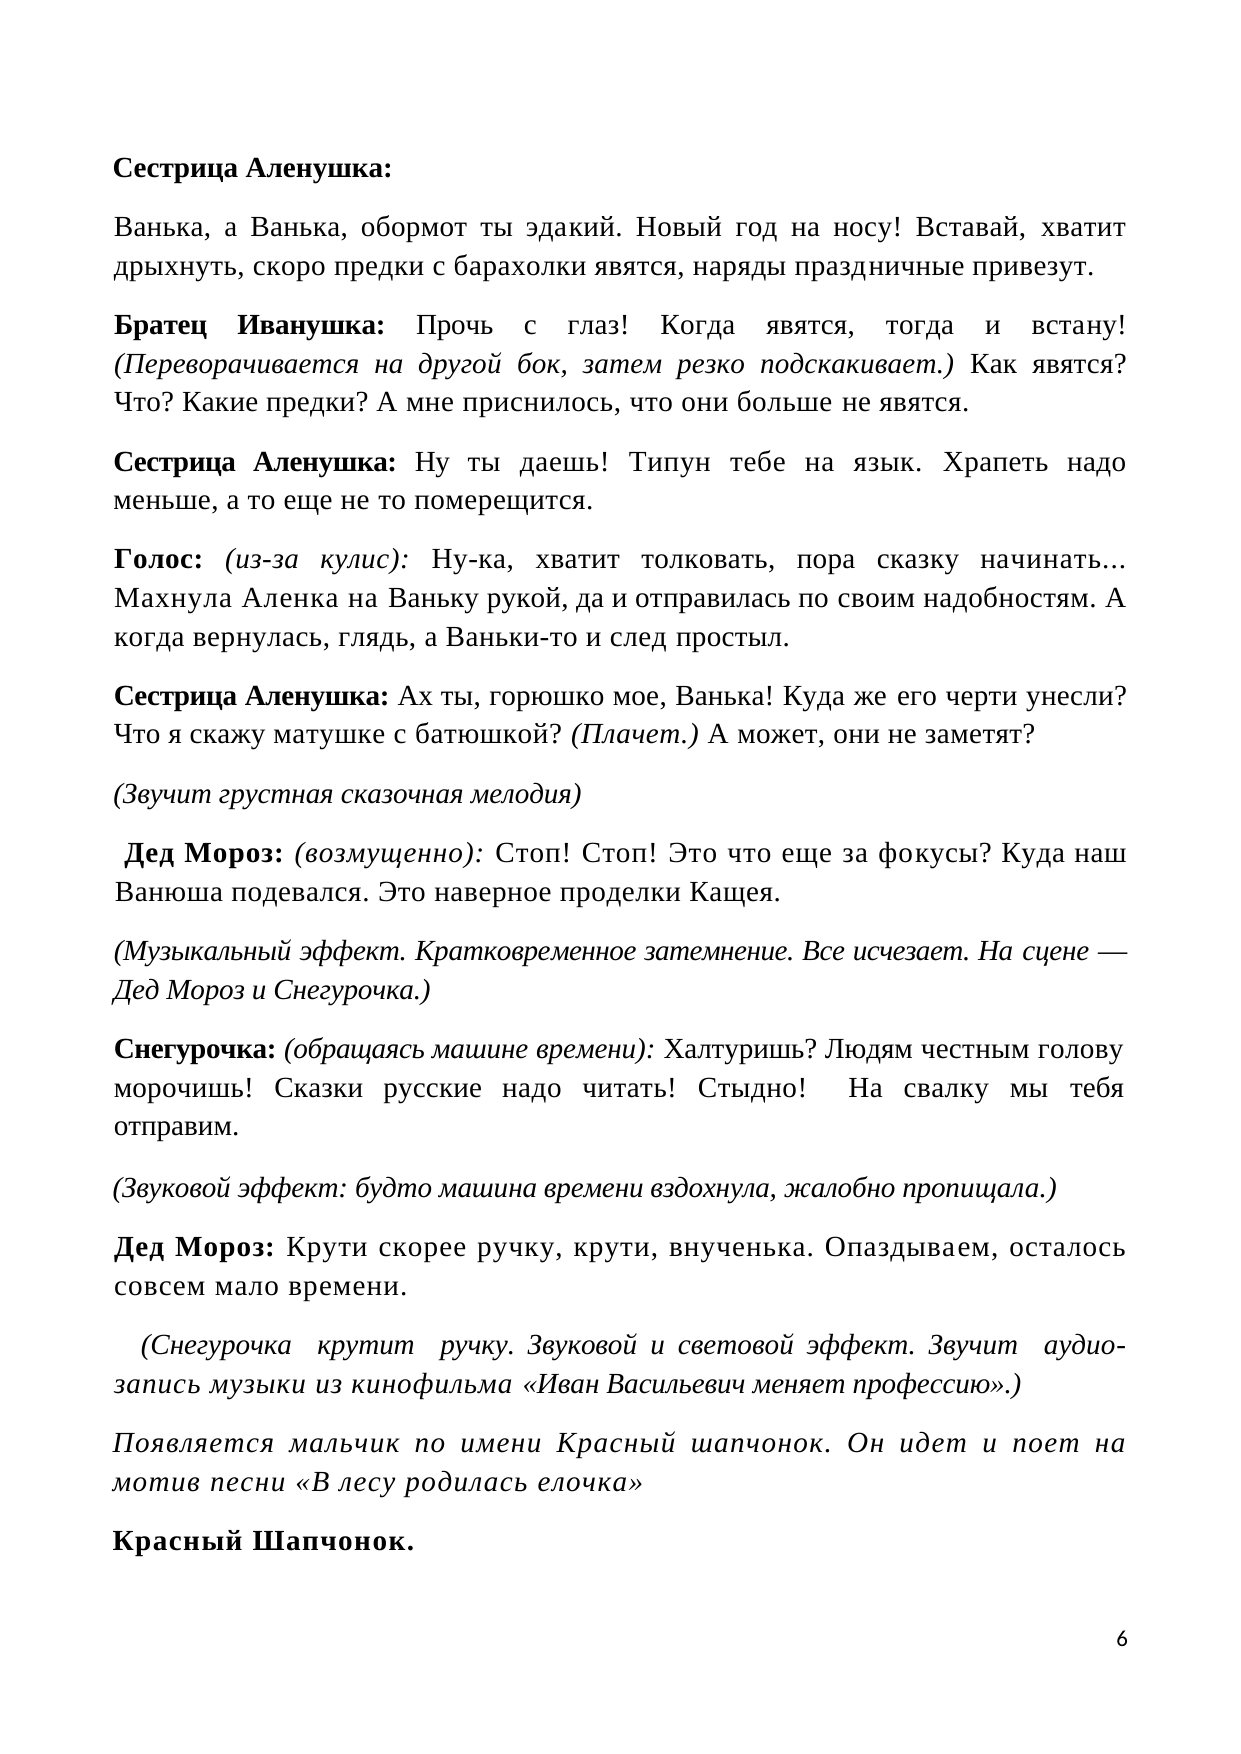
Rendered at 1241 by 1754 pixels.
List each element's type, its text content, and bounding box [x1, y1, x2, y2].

text Снегурочка: (обращаясь машине времени): Халтуришь? Людям честным голову морочишь! Сказки русские надо читать! Стыдно! На свалку мы тебя отправим. [113, 1031, 1124, 1142]
text Сестрица Аленушка: Ах ты, горюшко мое, Ванька! Куда же его черти унесли? Что я скажу матушке с батюшкой? (Плачет.) А может, они не заметят? [113, 678, 1128, 750]
text Голос: (из-за кулис): Ну-ка, хватит толковать, пора сказку начинать... Махнула Аленка на Ваньку рукой, да и отправилась по своим надобностям. А когда вернулась, глядь, а Ваньки-то и след простыл. [114, 542, 1126, 652]
text Дед Мороз: (возмущенно): Стоп! Стоп! Это что еще за фокусы? Куда наш Ванюша подевался. Это наверное проделки Кащея. [114, 835, 1127, 907]
text Появляется мальчик по имени Красный шапчонок. Он идет и поет на мотив песни «В лесу родилась елочка» [112, 1425, 1128, 1497]
text Сестрица Аленушка: [112, 150, 1128, 183]
text Братец Иванушка: Прочь с глаз! Когда явятся, тогда и встану! (Переворачивается на другой бок, затем резко подскакивает.) Как явятся? Что? Какие предки? А мне приснилось, что они больше не явятся. [114, 307, 1127, 418]
text (Снегурочка крутит ручку. Звуковой и световой эффект. Звучит аудиозапись музыки из кинофильма «Иван Васильевич меняет профессию».) [114, 1327, 1126, 1399]
text Красный Шапчонок. [112, 1523, 1128, 1557]
text Дед Мороз: Крути скорее ручку, крути, внученька. Опаздываем, осталось совсем мало времени. [114, 1229, 1126, 1301]
text Сестрица Аленушка: Ну ты даешь! Типун тебе на язык. Храпеть надо меньше, а то еще не то померещится. [113, 444, 1126, 516]
text (Звуковой эффект: будто машина времени вздохнула, жалобно пропищала.) [112, 1170, 1124, 1203]
text (Музыкальный эффект. Кратковременное затемнение. Все исчезает. На сцене — Дед Мороз и Снегурочка.) [113, 933, 1127, 1005]
text Ванька, а Ванька, обормот ты эдакий. Новый год на носу! Вставай, хватит дрыхнуть, скоро предки с барахолки явятся, наряды праздничные привезут. [113, 209, 1126, 281]
text (Звучит грустная сказочная мелодия) [113, 776, 1126, 809]
